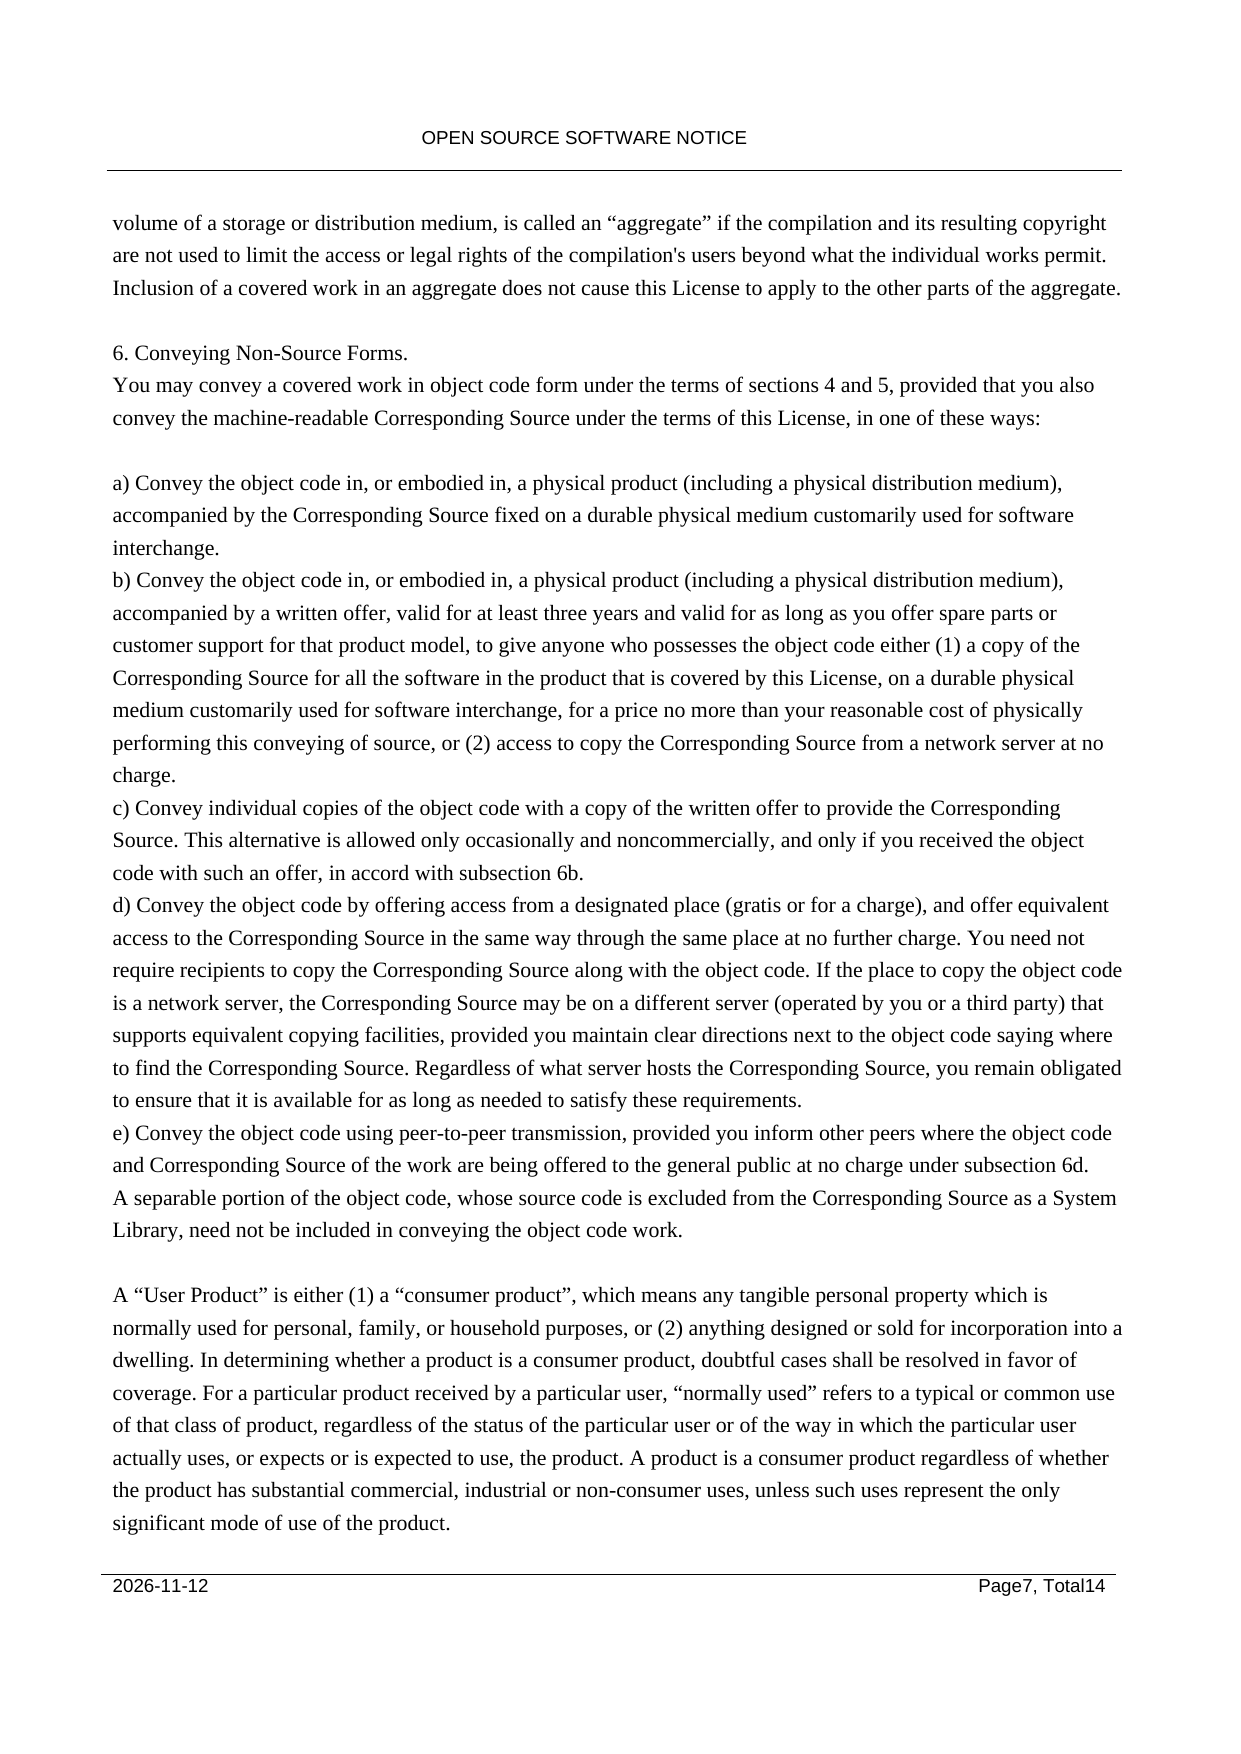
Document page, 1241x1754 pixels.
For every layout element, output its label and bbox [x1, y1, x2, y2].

text [112, 206, 1128, 1539]
